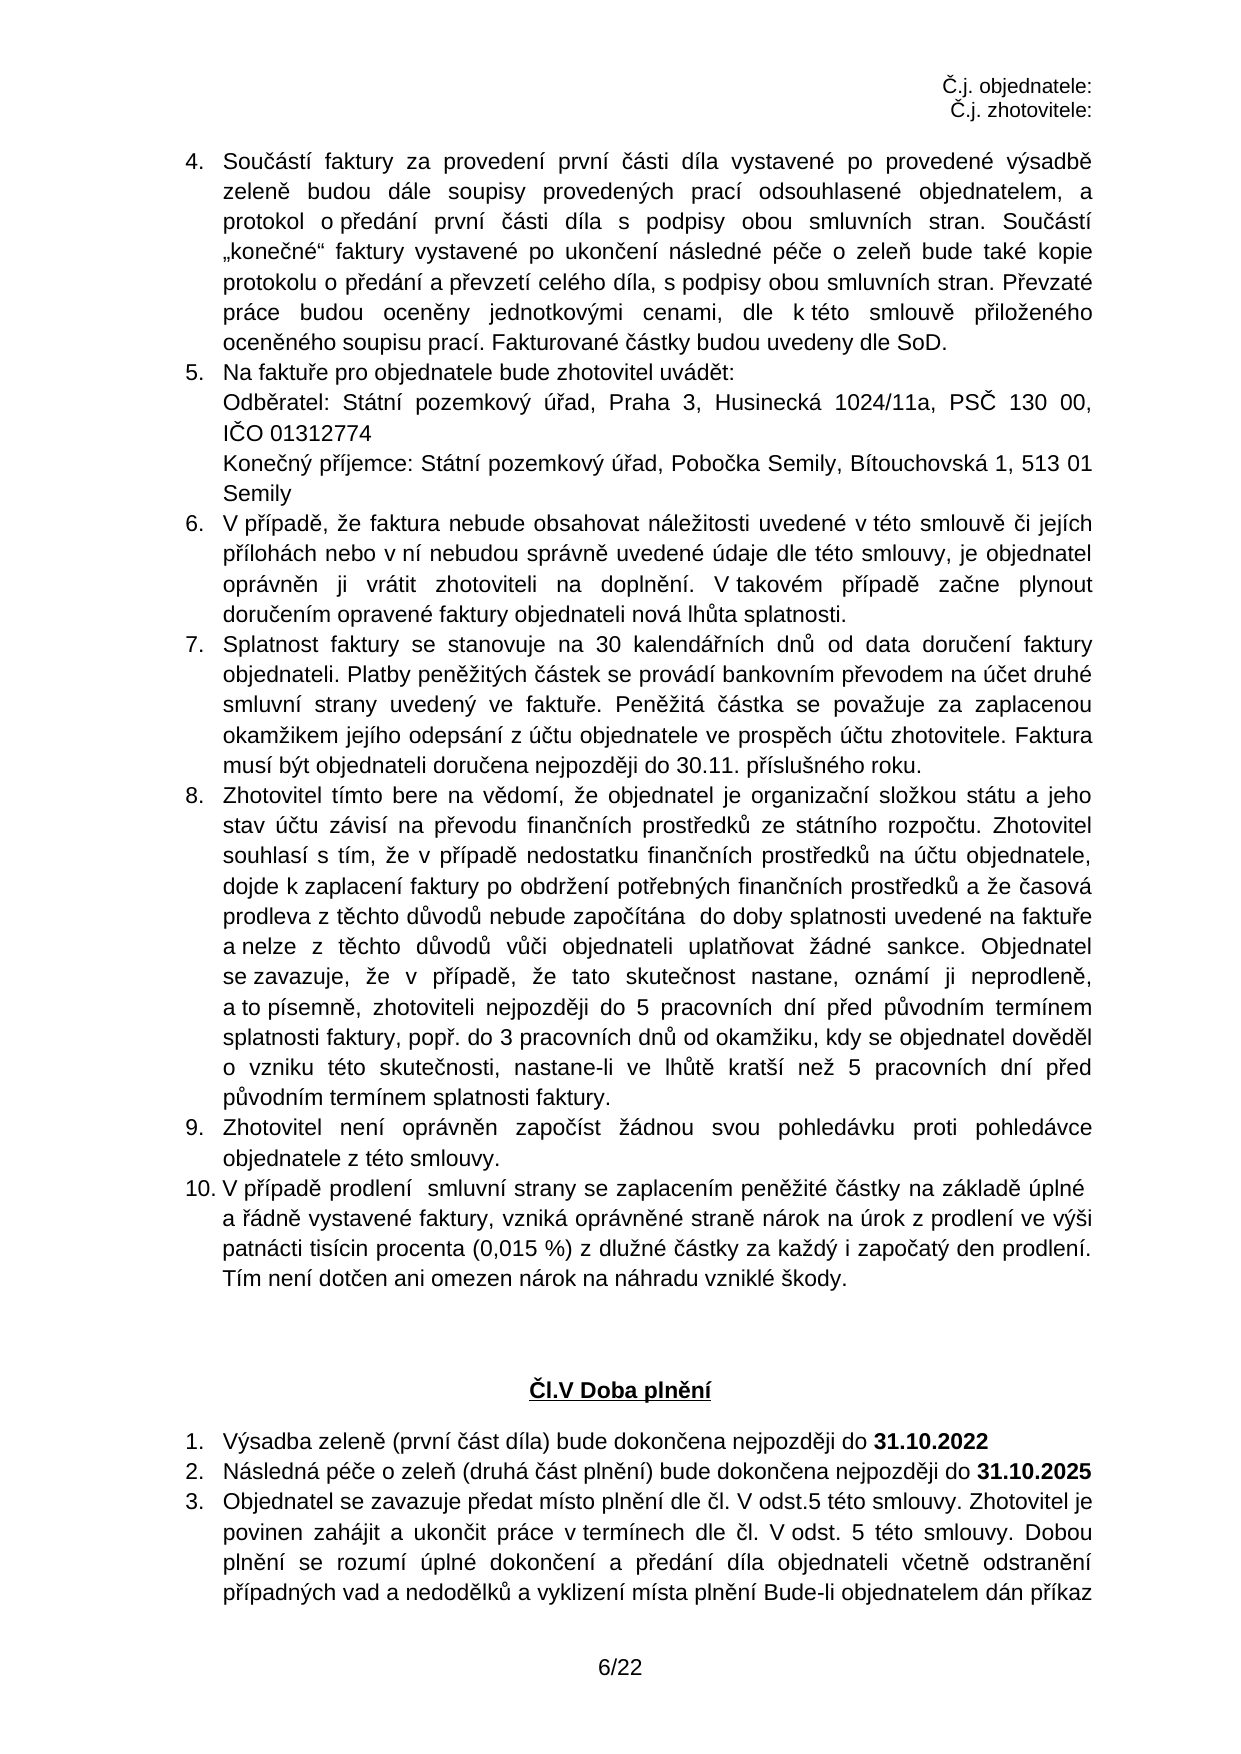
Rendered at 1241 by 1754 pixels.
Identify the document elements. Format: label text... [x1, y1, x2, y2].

text Čl.V Doba plnění [148, 1377, 1093, 1403]
list Součástí faktury za provedení první části díla vystavené po provedené výsadbě zeleně budou dále soupisy provedených prací odsouhlasené objednatelem, a protokol o předání první části díla s podpisy obou smluvních stran. Součástí „konečné“ faktury vystavené po ukončení následné péče o zeleň bude také kopie protokolu o předání a převzetí celého díla, s podpisy obou smluvních stran. Převzaté práce budou oceněny jednotkovými cenami, dle k této smlouvě přiloženého oceněného soupisu prací. Fakturované částky budou uvedeny dle SoD. [185, 148, 1093, 355]
list Zhotovitel není oprávněn započíst žádnou svou pohledávku proti pohledávce objednatele z této smlouvy. [185, 1114, 1093, 1171]
list Zhotovitel tímto bere na vědomí, že objednatel je organizační složkou státu a jeho stav účtu závisí na převodu finančních prostředků ze státního rozpočtu. Zhotovitel souhlasí s tím, že v případě nedostatku finančních prostředků na účtu objednatele, dojde k zaplacení faktury po obdržení potřebných finančních prostředků a že časová prodleva z těchto důvodů nebude započítána do doby splatnosti uvedené na faktuře a nelze z těchto důvodů vůči objednateli uplatňovat žádné sankce. Objednatel se zavazuje, že v případě, že tato skutečnost nastane, oznámí ji neprodleně, a to písemně, zhotoviteli nejpozději do 5 pracovních dní před původním termínem splatnosti faktury, popř. do 3 pracovních dnů od okamžiku, kdy se objednatel dověděl o vzniku této skutečnosti, nastane-li ve lhůtě kratší než 5 pracovních dní před původním termínem splatnosti faktury. [185, 782, 1093, 1110]
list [185, 1488, 1093, 1605]
list Následná péče o zeleň (druhá část plnění) bude dokončena nejpozději do 31.10.2025 [185, 1458, 1093, 1484]
list Konečný příjemce: Státní pozemkový úřad, Pobočka Semily, Bítouchovská 1, 513 01 Semily [223, 450, 1093, 506]
list V případě, že faktura nebude obsahovat náležitosti uvedené v této smlouvě či jejích přílohách nebo v ní nebudou správně uvedené údaje dle této smlouvy, je objednatel oprávněn ji vrátit zhotoviteli na doplnění. V takovém případě začne plynout doručením opravené faktury objednateli nová lhůta splatnosti. [185, 510, 1093, 627]
list Splatnost faktury se stanovuje na 30 kalendářních dnů od data doručení faktury objednateli. Platby peněžitých částek se provádí bankovním převodem na účet druhé smluvní strany uvedený ve faktuře. Peněžitá částka se považuje za zaplacenou okamžikem jejího odepsání z účtu objednatele ve prospěch účtu zhotovitele. Faktura musí být objednateli doručena nejpozději do 30.11. příslušného roku. [185, 631, 1093, 778]
list Na faktuře pro objednatele bude zhotovitel uvádět: [185, 359, 1093, 385]
list Výsadba zeleně (první část díla) bude dokončena nejpozději do 31.10.2022 [185, 1428, 1093, 1454]
list Odběratel: Státní pozemkový úřad, Praha 3, Husinecká 1024/11a, PSČ 130 00, IČO 01312774 [223, 389, 1093, 446]
list V případě prodlení smluvní strany se zaplacením peněžité částky na základě úplné a řádně vystavené faktury, vzniká oprávněné straně nárok na úrok z prodlení ve výši patnácti tisícin procenta (0,015 %) z dlužné částky za každý i započatý den prodlení. Tím není dotčen ani omezen nárok na náhradu vzniklé škody. [185, 1175, 1093, 1292]
